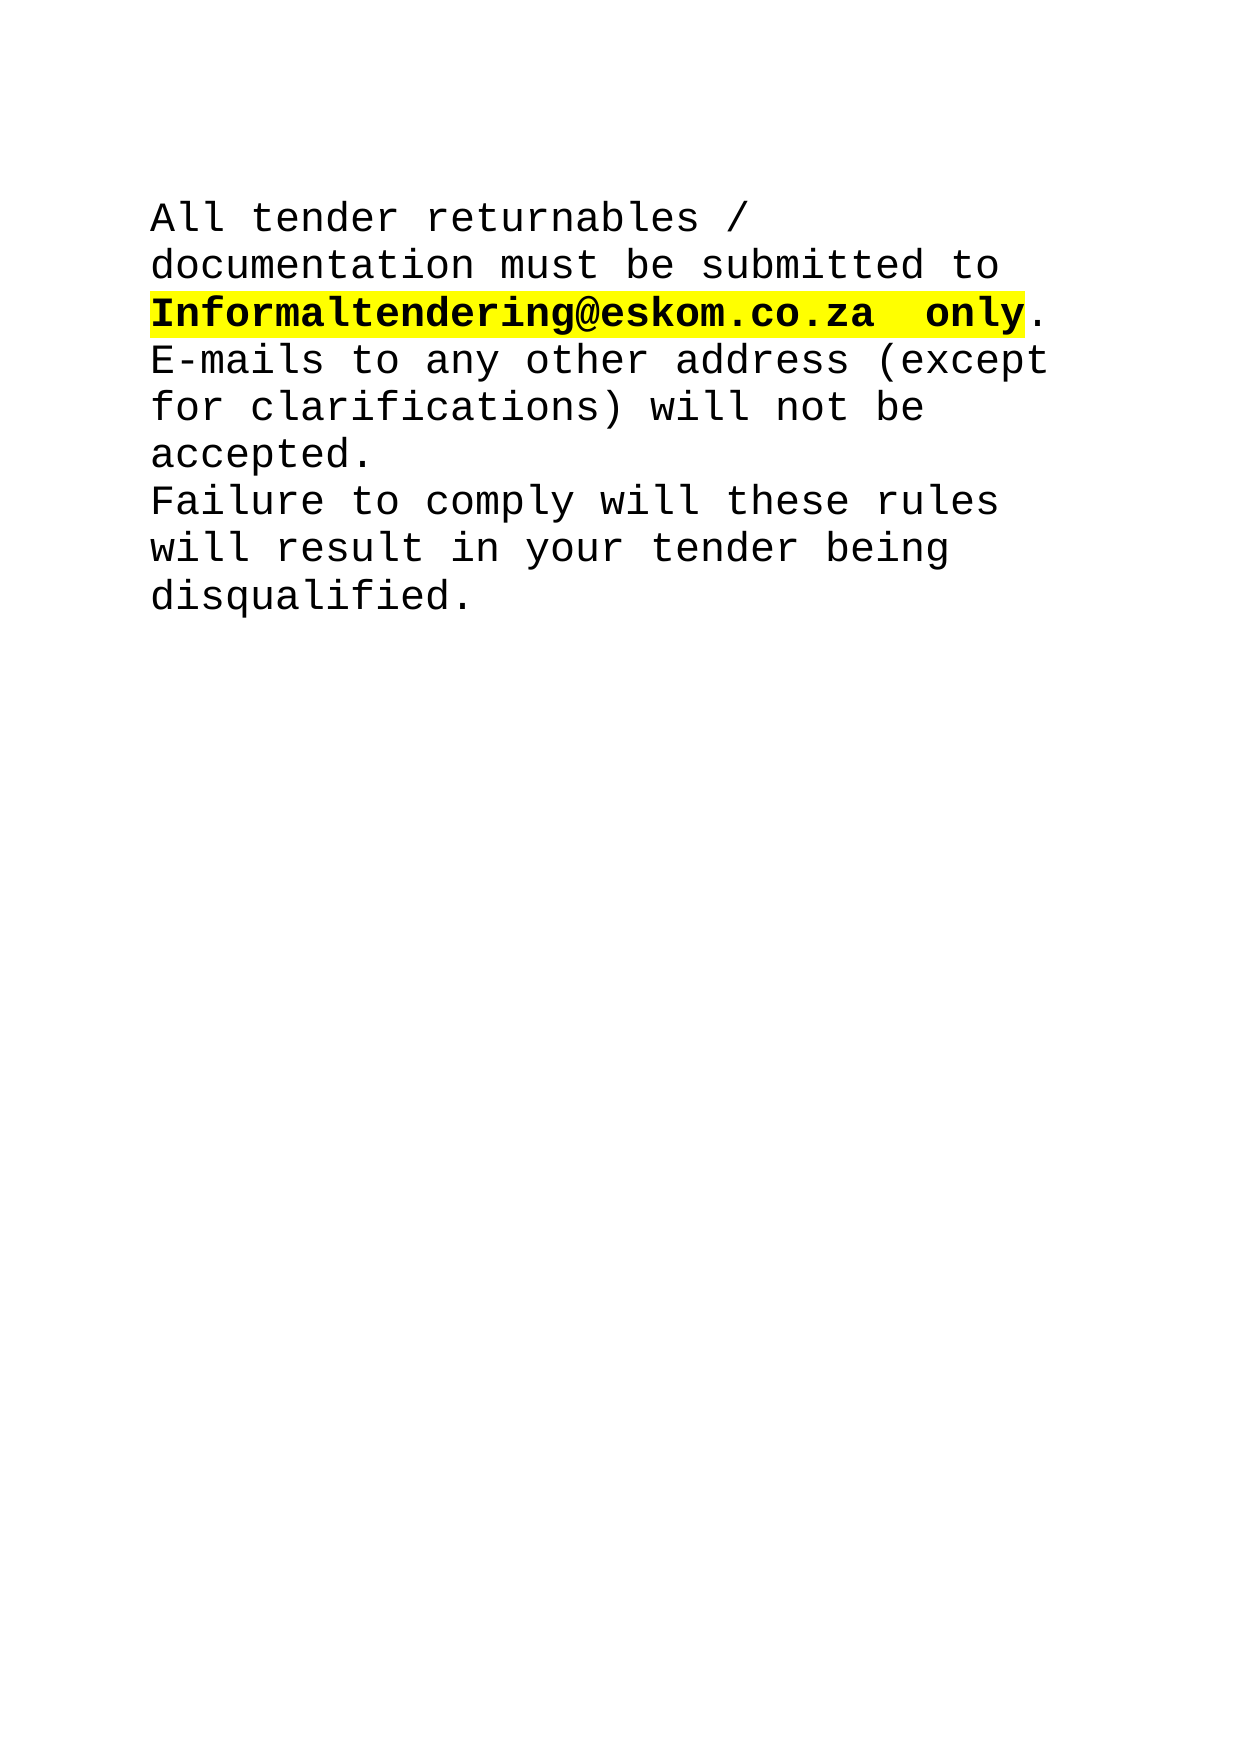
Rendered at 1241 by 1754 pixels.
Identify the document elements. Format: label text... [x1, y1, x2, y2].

text Failure to comply will these rules will result in your tender being disqualified. [150, 480, 1090, 622]
text E-mails to any other address (except for clarifications) will not be accepted. [150, 338, 1090, 480]
text All tender returnables / documentation must be submitted to Informaltendering@eskom.co.za only. [150, 197, 1090, 338]
